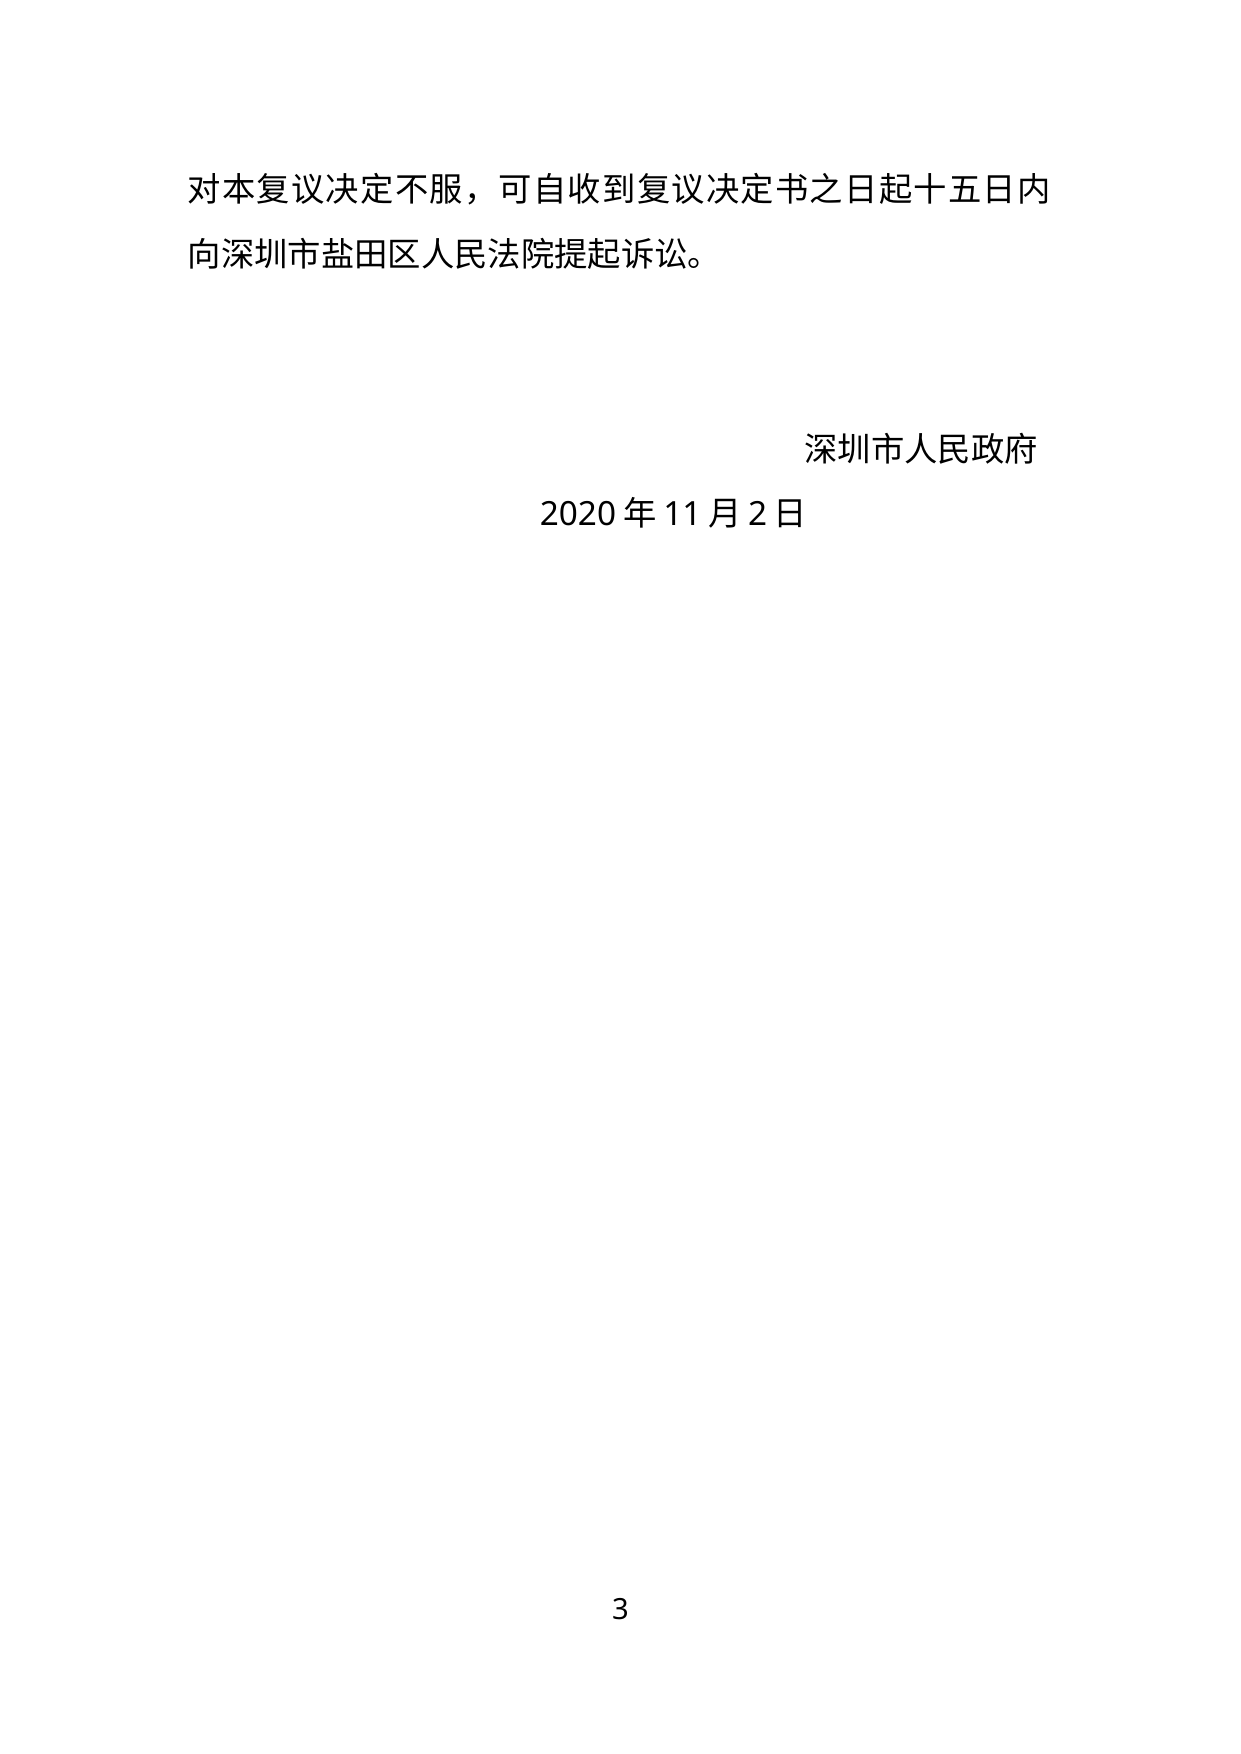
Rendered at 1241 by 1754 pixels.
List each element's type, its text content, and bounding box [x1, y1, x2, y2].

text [187, 154, 1053, 284]
text 深圳市人民政府 [187, 414, 1053, 479]
text 2020年11月2日 [187, 479, 1053, 544]
